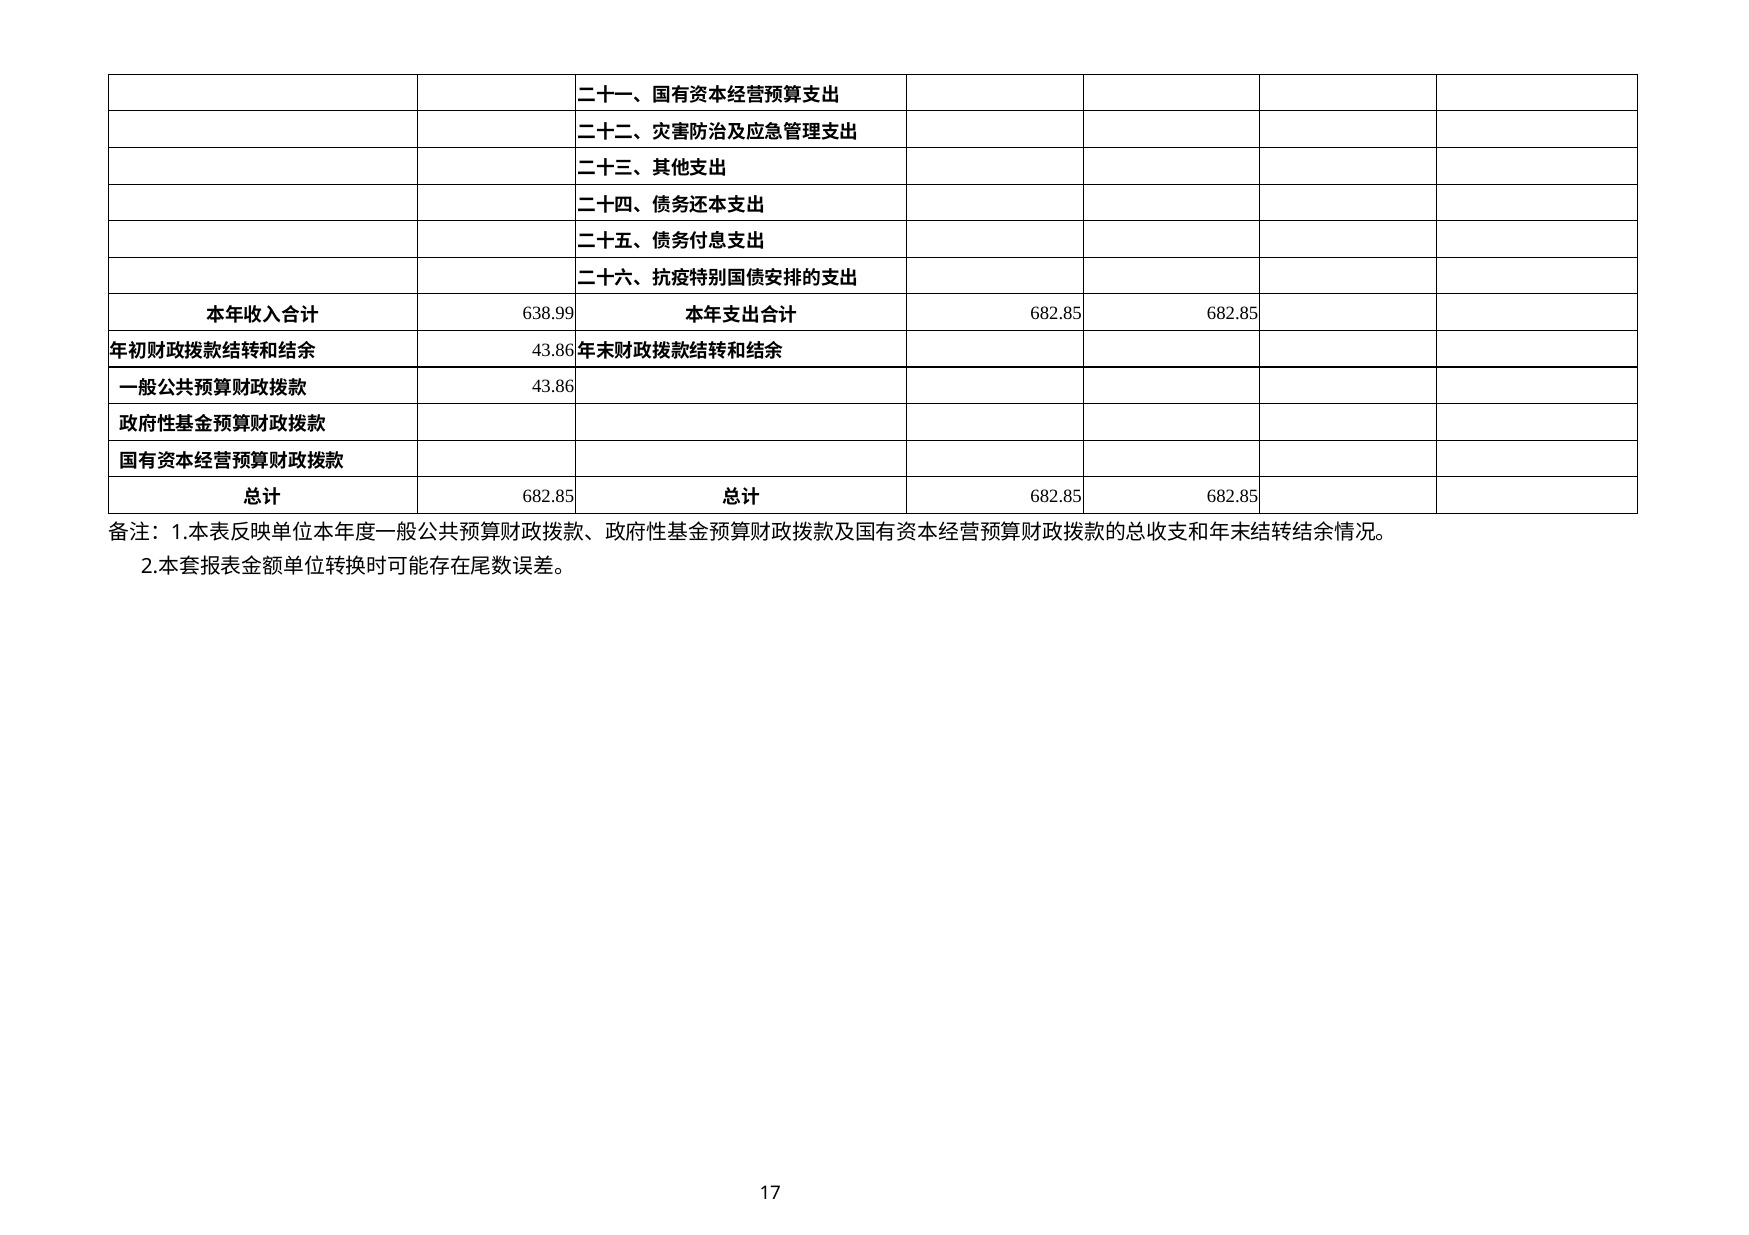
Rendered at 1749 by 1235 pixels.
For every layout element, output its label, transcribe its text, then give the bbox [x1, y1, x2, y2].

table_cell 682.85 [907, 294, 1083, 330]
table_cell [1084, 368, 1259, 403]
table_cell [1260, 404, 1436, 439]
table_cell [1084, 111, 1259, 147]
table_cell [418, 185, 575, 220]
table_cell [1260, 221, 1436, 257]
table_cell [907, 221, 1083, 257]
table_cell [1437, 221, 1637, 257]
table_cell 682.85 [907, 477, 1083, 513]
table_cell [109, 185, 417, 220]
table_cell 一般公共预算财政拨款 [109, 368, 417, 403]
table_cell 年末财政拨款结转和结余 [576, 331, 906, 366]
table_cell [1084, 75, 1259, 110]
table_cell 682.85 [418, 477, 575, 513]
table_cell [1437, 111, 1637, 147]
table_cell [907, 368, 1083, 403]
table_cell [1260, 368, 1436, 403]
table_cell [418, 221, 575, 257]
table_cell [576, 368, 906, 403]
table_cell [1084, 148, 1259, 183]
table_cell [1260, 441, 1436, 476]
text 备注：1.本表反映单位本年度一般公共预算财政拨款、政府性基金预算财政拨款及国有资本经营预算财政拨款的总收支和年末结转结余情况。 2.本套报表金额单位转换时可能存在尾数误差。 [108, 514, 1701, 683]
table_cell 总计 [109, 477, 417, 513]
table_cell [1260, 75, 1436, 110]
table_cell 二十五、债务付息支出 [576, 221, 906, 257]
table_cell [1437, 477, 1637, 513]
table_cell 43.86 [418, 331, 575, 366]
table_cell 二十六、抗疫特别国债安排的支出 [576, 258, 906, 293]
table_cell 682.85 [1084, 294, 1259, 330]
table_cell [418, 258, 575, 293]
table_cell [1437, 368, 1637, 403]
table_cell [1084, 331, 1259, 366]
table_cell [1260, 477, 1436, 513]
table_cell [1084, 221, 1259, 257]
table_cell [576, 404, 906, 439]
table_cell [418, 404, 575, 439]
table_cell [1437, 441, 1637, 476]
table_cell [907, 75, 1083, 110]
table_cell [418, 111, 575, 147]
table_cell 二十一、国有资本经营预算支出 [576, 75, 906, 110]
table_cell 总计 [576, 477, 906, 513]
table_cell [1260, 258, 1436, 293]
table_cell [907, 441, 1083, 476]
table_cell [1437, 294, 1637, 330]
table_cell [109, 111, 417, 147]
table_cell [1260, 111, 1436, 147]
table_cell [1084, 441, 1259, 476]
table_cell [418, 75, 575, 110]
table_cell 年初财政拨款结转和结余 [109, 331, 417, 366]
table_cell [1260, 331, 1436, 366]
table_cell [109, 221, 417, 257]
table_cell [1437, 185, 1637, 220]
table_cell 638.99 [418, 294, 575, 330]
table_cell [907, 258, 1083, 293]
table_cell [418, 441, 575, 476]
table_cell [1260, 148, 1436, 183]
table_cell [576, 441, 906, 476]
table_cell [1084, 404, 1259, 439]
table_cell [907, 148, 1083, 183]
table_cell 682.85 [1084, 477, 1259, 513]
table_cell [907, 404, 1083, 439]
table_cell 政府性基金预算财政拨款 [109, 404, 417, 439]
table_cell 本年支出合计 [576, 294, 906, 330]
table_cell 国有资本经营预算财政拨款 [109, 441, 417, 476]
table_cell [1437, 404, 1637, 439]
table_cell [418, 148, 575, 183]
table_cell [1260, 185, 1436, 220]
table_cell [109, 75, 417, 110]
table_cell [1437, 75, 1637, 110]
table_cell [907, 331, 1083, 366]
table_cell [907, 185, 1083, 220]
table_cell 43.86 [418, 368, 575, 403]
table_cell 本年收入合计 [109, 294, 417, 330]
table_cell 二十四、债务还本支出 [576, 185, 906, 220]
table_cell [1437, 258, 1637, 293]
table_cell [1437, 331, 1637, 366]
table_cell [1437, 148, 1637, 183]
table_cell 二十二、灾害防治及应急管理支出 [576, 111, 906, 147]
table_cell [109, 148, 417, 183]
table_cell 二十三、其他支出 [576, 148, 906, 183]
table_cell [1084, 185, 1259, 220]
table_cell [1084, 258, 1259, 293]
table_cell [907, 111, 1083, 147]
table_cell [109, 258, 417, 293]
table_cell [1260, 294, 1436, 330]
